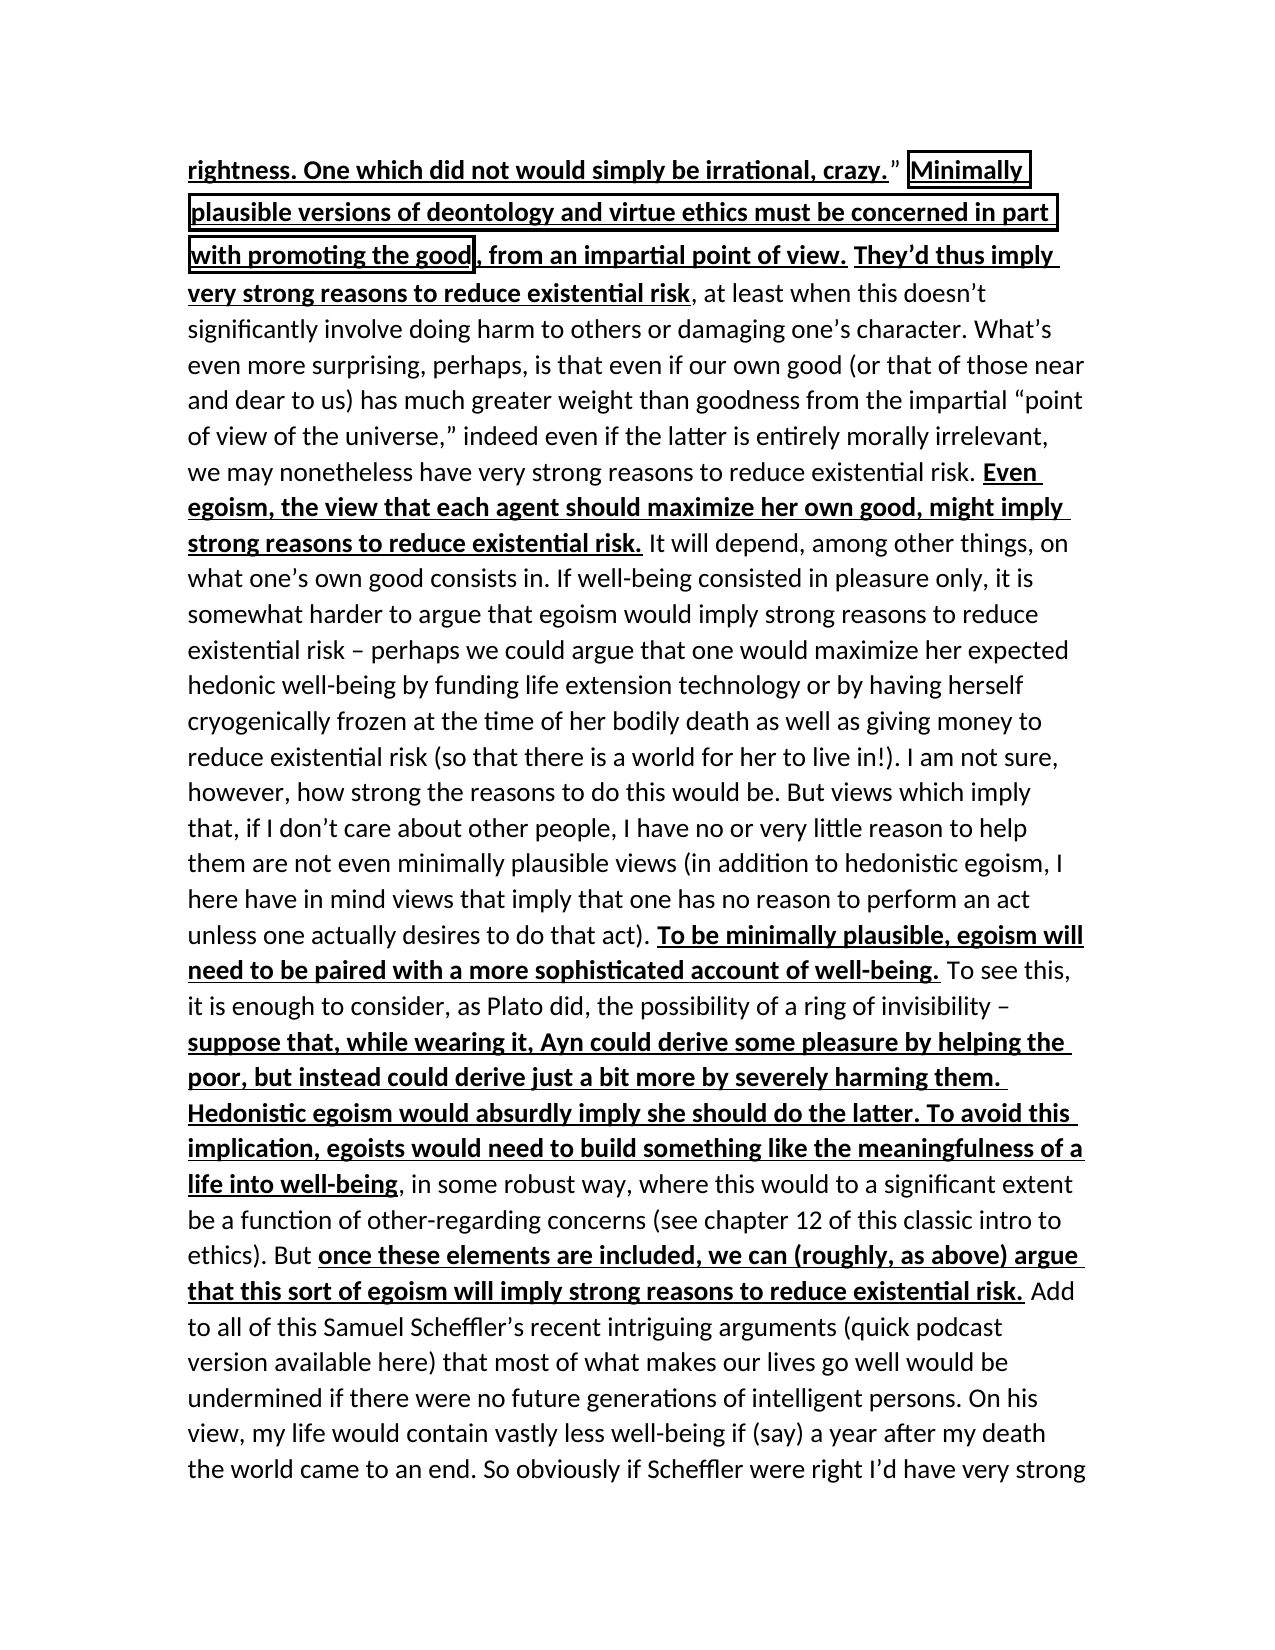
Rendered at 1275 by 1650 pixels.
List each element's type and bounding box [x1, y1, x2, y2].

text [187, 150, 1087, 1485]
